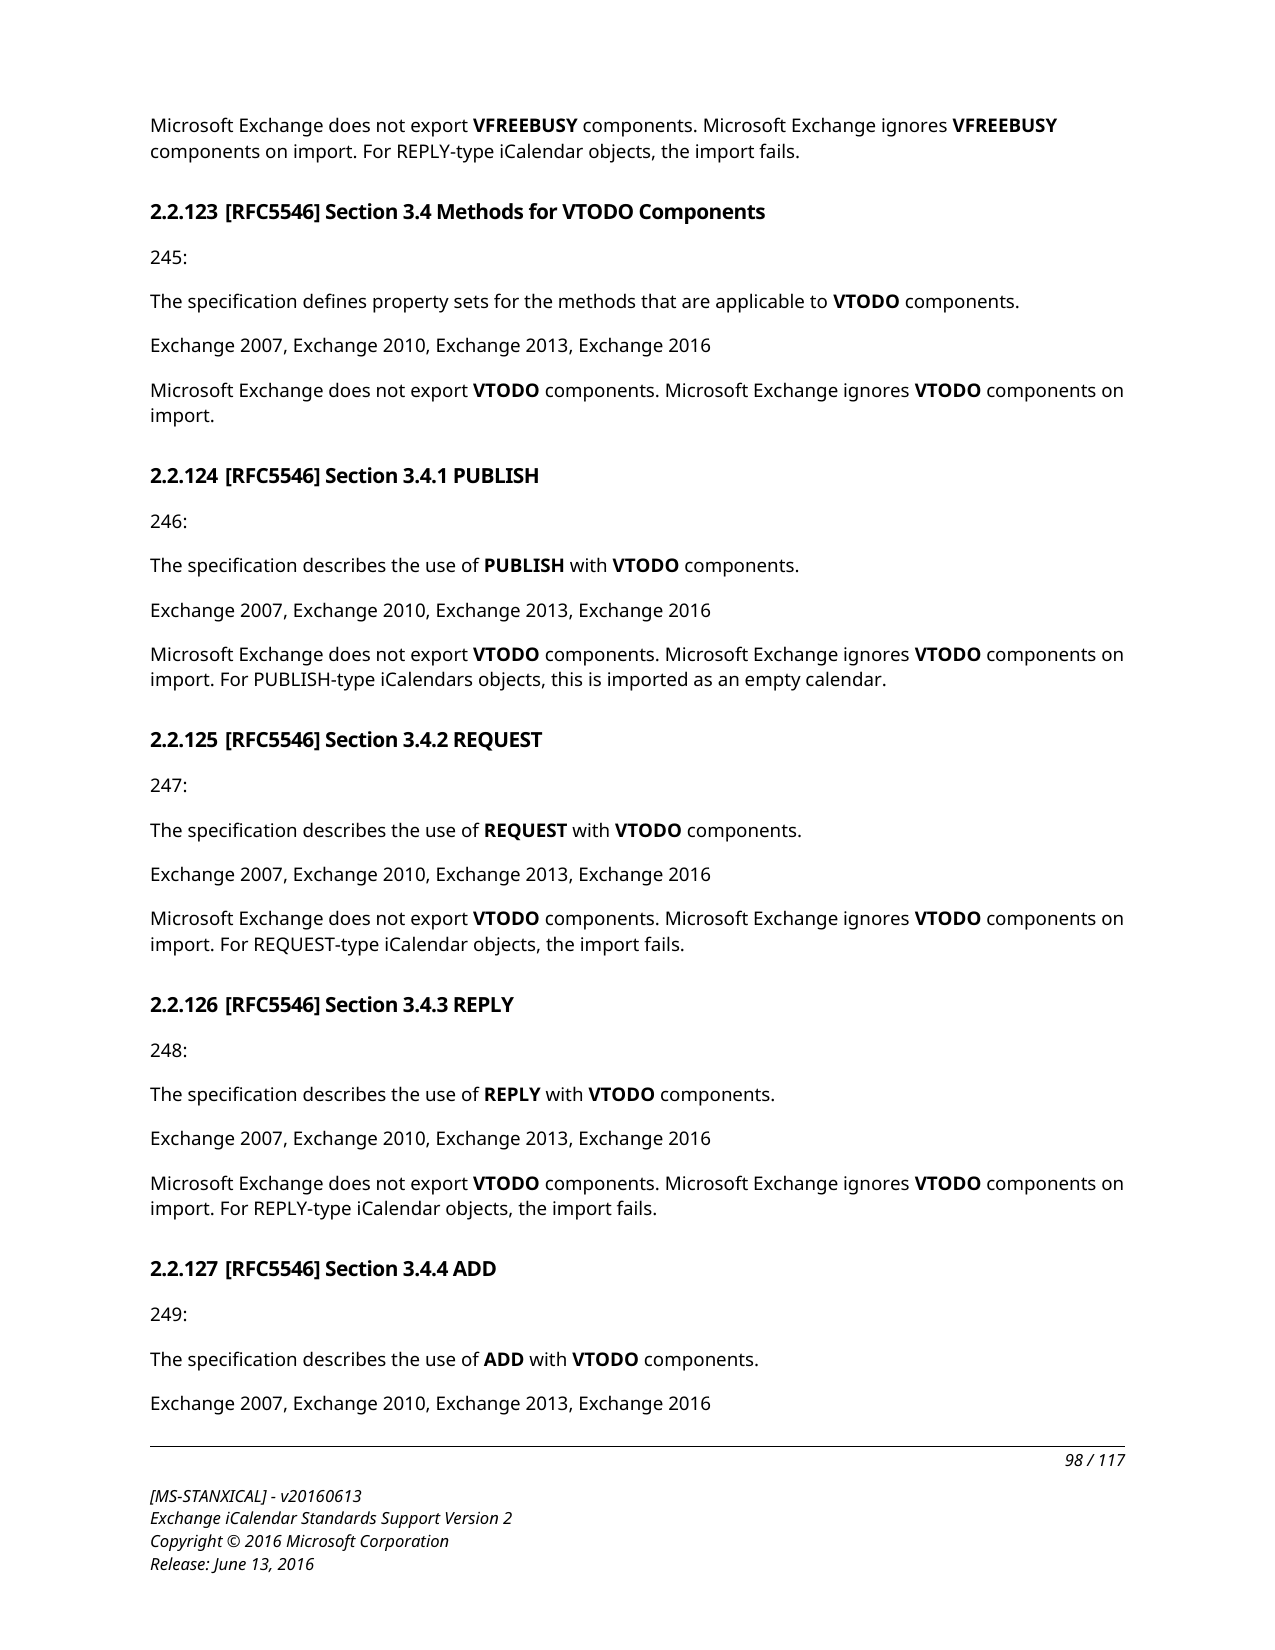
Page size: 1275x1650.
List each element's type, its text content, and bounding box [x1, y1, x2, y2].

text The specification describes the use of ADD with VTODO components. [150, 1346, 1125, 1371]
text Exchange 2007, Exchange 2010, Exchange 2013, Exchange 2016 [150, 333, 1125, 358]
text The specification describes the use of REPLY with VTODO components. [150, 1081, 1125, 1107]
subtitle [RFC5546] Section 3.4.2 REQUEST [150, 726, 1125, 754]
text Exchange 2007, Exchange 2010, Exchange 2013, Exchange 2016 [150, 861, 1125, 887]
text Exchange 2007, Exchange 2010, Exchange 2013, Exchange 2016 [150, 1390, 1125, 1416]
subtitle [RFC5546] Section 3.4.3 REPLY [150, 990, 1125, 1018]
text The specification describes the use of PUBLISH with VTODO components. [150, 553, 1125, 578]
subtitle [RFC5546] Section 3.4.4 ADD [150, 1254, 1125, 1283]
text Exchange 2007, Exchange 2010, Exchange 2013, Exchange 2016 [150, 1126, 1125, 1151]
text V0245: [150, 244, 1125, 269]
text The specification defines property sets for the methods that are applicable to VTODO components. [150, 288, 1125, 314]
text The specification describes the use of REQUEST with VTODO components. [150, 817, 1125, 843]
text V0249: [150, 1302, 1125, 1327]
subtitle [RFC5546] Section 3.4.1 PUBLISH [150, 461, 1125, 490]
text V0248: [150, 1037, 1125, 1063]
text Microsoft Exchange does not export VFREEBUSY components. Microsoft Exchange ignores VFREEBUSY components on import. For REPLY-type iCalendar objects, the import fails. [150, 112, 1125, 163]
text Microsoft Exchange does not export VTODO components. Microsoft Exchange ignores VTODO components on import. [150, 377, 1125, 428]
text Exchange 2007, Exchange 2010, Exchange 2013, Exchange 2016 [150, 597, 1125, 622]
subtitle [RFC5546] Section 3.4 Methods for VTODO Components [150, 197, 1125, 225]
text Microsoft Exchange does not export VTODO components. Microsoft Exchange ignores VTODO components on import. For REPLY-type iCalendar objects, the import fails. [150, 1170, 1125, 1221]
text Microsoft Exchange does not export VTODO components. Microsoft Exchange ignores VTODO components on import. For REQUEST-type iCalendar objects, the import fails. [150, 906, 1125, 957]
text V0246: [150, 508, 1125, 534]
text V0247: [150, 773, 1125, 798]
text Microsoft Exchange does not export VTODO components. Microsoft Exchange ignores VTODO components on import. For PUBLISH-type iCalendars objects, this is imported as an empty calendar. [150, 641, 1125, 692]
